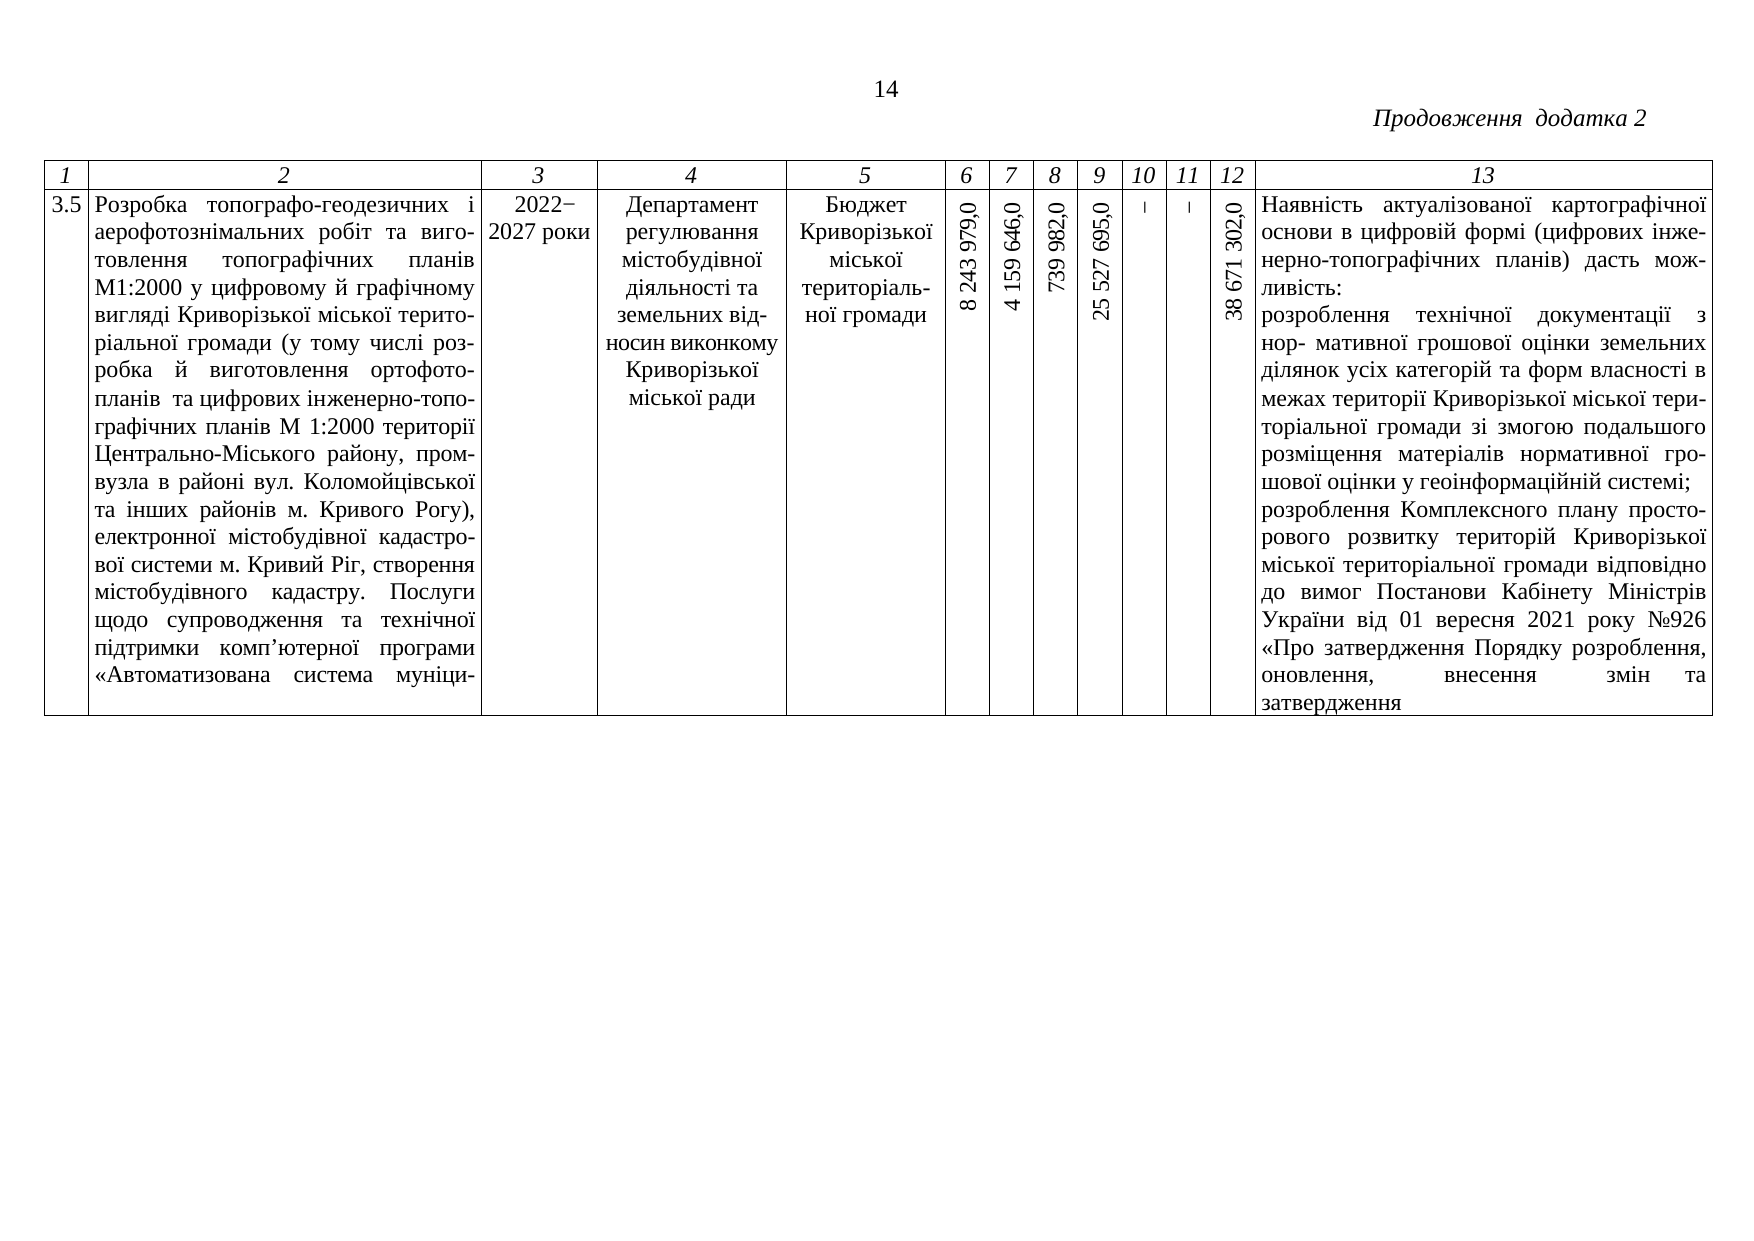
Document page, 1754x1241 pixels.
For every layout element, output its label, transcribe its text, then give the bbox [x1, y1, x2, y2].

table_header 8 [1034, 161, 1077, 189]
table_cell Наявність актуалізованої картографічної основи в цифровій формі (цифрових інже-нерно-топографічних планів) дасть мож-ливість: розроблення технічної документації з нор- мативної грошової оцінки земельних ділянок усіх категорій та форм власності в межах території Криворізької міської тери- торіальної громади зі змогою подальшого розміщення матеріалів нормативної гро-шової оцінки у геоінформаційній системі; розроблення Комплексного плану просто-рового розвитку територій Криворізької міської територіальної громади відповідно до вимог Постанови Кабінету Міністрів України від 01 вересня 2021 року №926 «Про затвердження Порядку розроблення, оновлення, внесення змін та затвердження [1256, 190, 1712, 715]
table_header 3 [482, 161, 597, 189]
table_header 6 [946, 161, 989, 189]
table_header 2 [89, 161, 481, 189]
table_cell 8 243 979,0 [946, 190, 989, 715]
table_cell − [1123, 190, 1166, 715]
table_cell 2022− 2027 роки [482, 190, 597, 715]
table_header 10 [1123, 161, 1166, 189]
table_cell Департамент регулювання містобудівної діяльності та земельних від- носин виконкому Криворізької міської ради [598, 190, 786, 715]
table_cell − [1167, 190, 1210, 715]
table_cell 3.5 [45, 190, 88, 715]
table_cell Розробка топографо-геодезичних і аерофотознімальних робіт та виго-товлення топографічних планів М1:2000 у цифровому й графічному вигляді Криворізької міської терито- ріальної громади (у тому числі роз-робка й виготовлення ортофото-планів та цифрових інженерно-топо- графічних планів М 1:2000 території Центрально-Міського району, пром-вузла в районі вул. Коломойцівської та інших районів м. Кривого Рогу), електронної містобудівної кадастро-вої системи м. Кривий Ріг, створення містобудівного кадастру. Послуги щодо супроводження та технічної підтримки комп’ютерної програми «Автоматизована система муніци- [89, 190, 481, 715]
table_cell Бюджет Криворізької міської територіаль-ної громади [787, 190, 945, 715]
table_cell 38 671 302,0 [1211, 190, 1255, 715]
table_header 9 [1078, 161, 1122, 189]
table_header 7 [990, 161, 1033, 189]
table_header 11 [1167, 161, 1210, 189]
table_cell 739 982,0 [1034, 190, 1077, 715]
table_header 4 [598, 161, 786, 189]
table_cell 25 527 695,0 [1078, 190, 1122, 715]
table_header 1 [45, 161, 88, 189]
table_header 13 [1256, 161, 1712, 189]
table_header 12 [1211, 161, 1255, 189]
table_header 5 [787, 161, 945, 189]
table_cell 4 159 646,0 [990, 190, 1033, 715]
